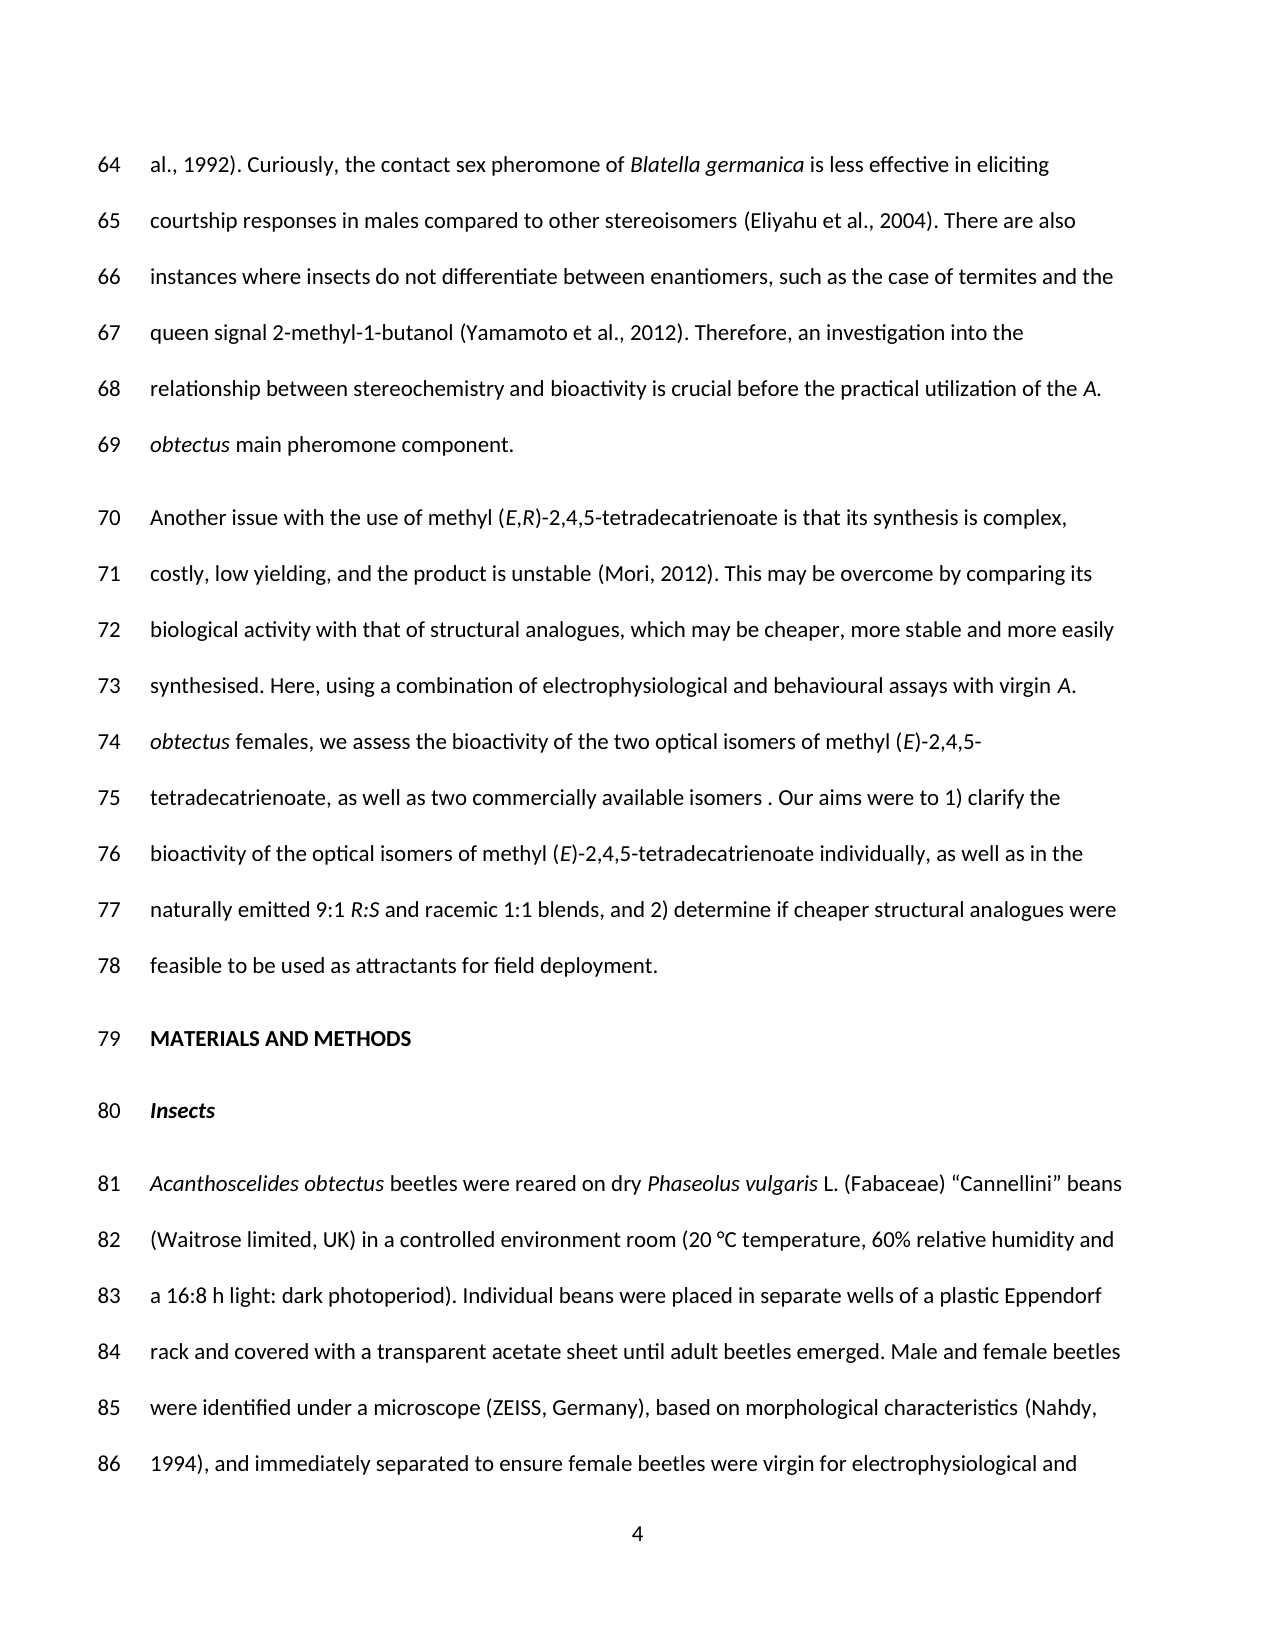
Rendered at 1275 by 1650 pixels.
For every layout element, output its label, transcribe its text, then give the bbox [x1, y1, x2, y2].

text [150, 150, 1125, 458]
text MATERIALS AND METHODS [150, 1024, 1125, 1052]
text Another issue with the use of methyl (E,R)-2,4,5-tetradecatrienoate is that its synthesis is complex, costly, low yielding, and the product is unstable (Mori, 2012). This may be overcome by comparing its biological activity with that of structural analogues, which may be cheaper, more stable and more easily synthesised. Here, using a combination of electrophysiological and behavioural assays with virgin A. obtectus females, we assess the bioactivity of the two optical isomers of methyl (E)-2,4,5-tetradecatrienoate, as well as two commercially available isomers . Our aims were to 1) clarify the bioactivity of the optical isomers of methyl (E)-2,4,5-tetradecatrienoate individually, as well as in the naturally emitted 9:1 R:S and racemic 1:1 blends, and 2) determine if cheaper structural analogues were feasible to be used as attractants for field deployment. [150, 503, 1125, 979]
text Insects [150, 1097, 1125, 1125]
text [150, 1169, 1125, 1478]
